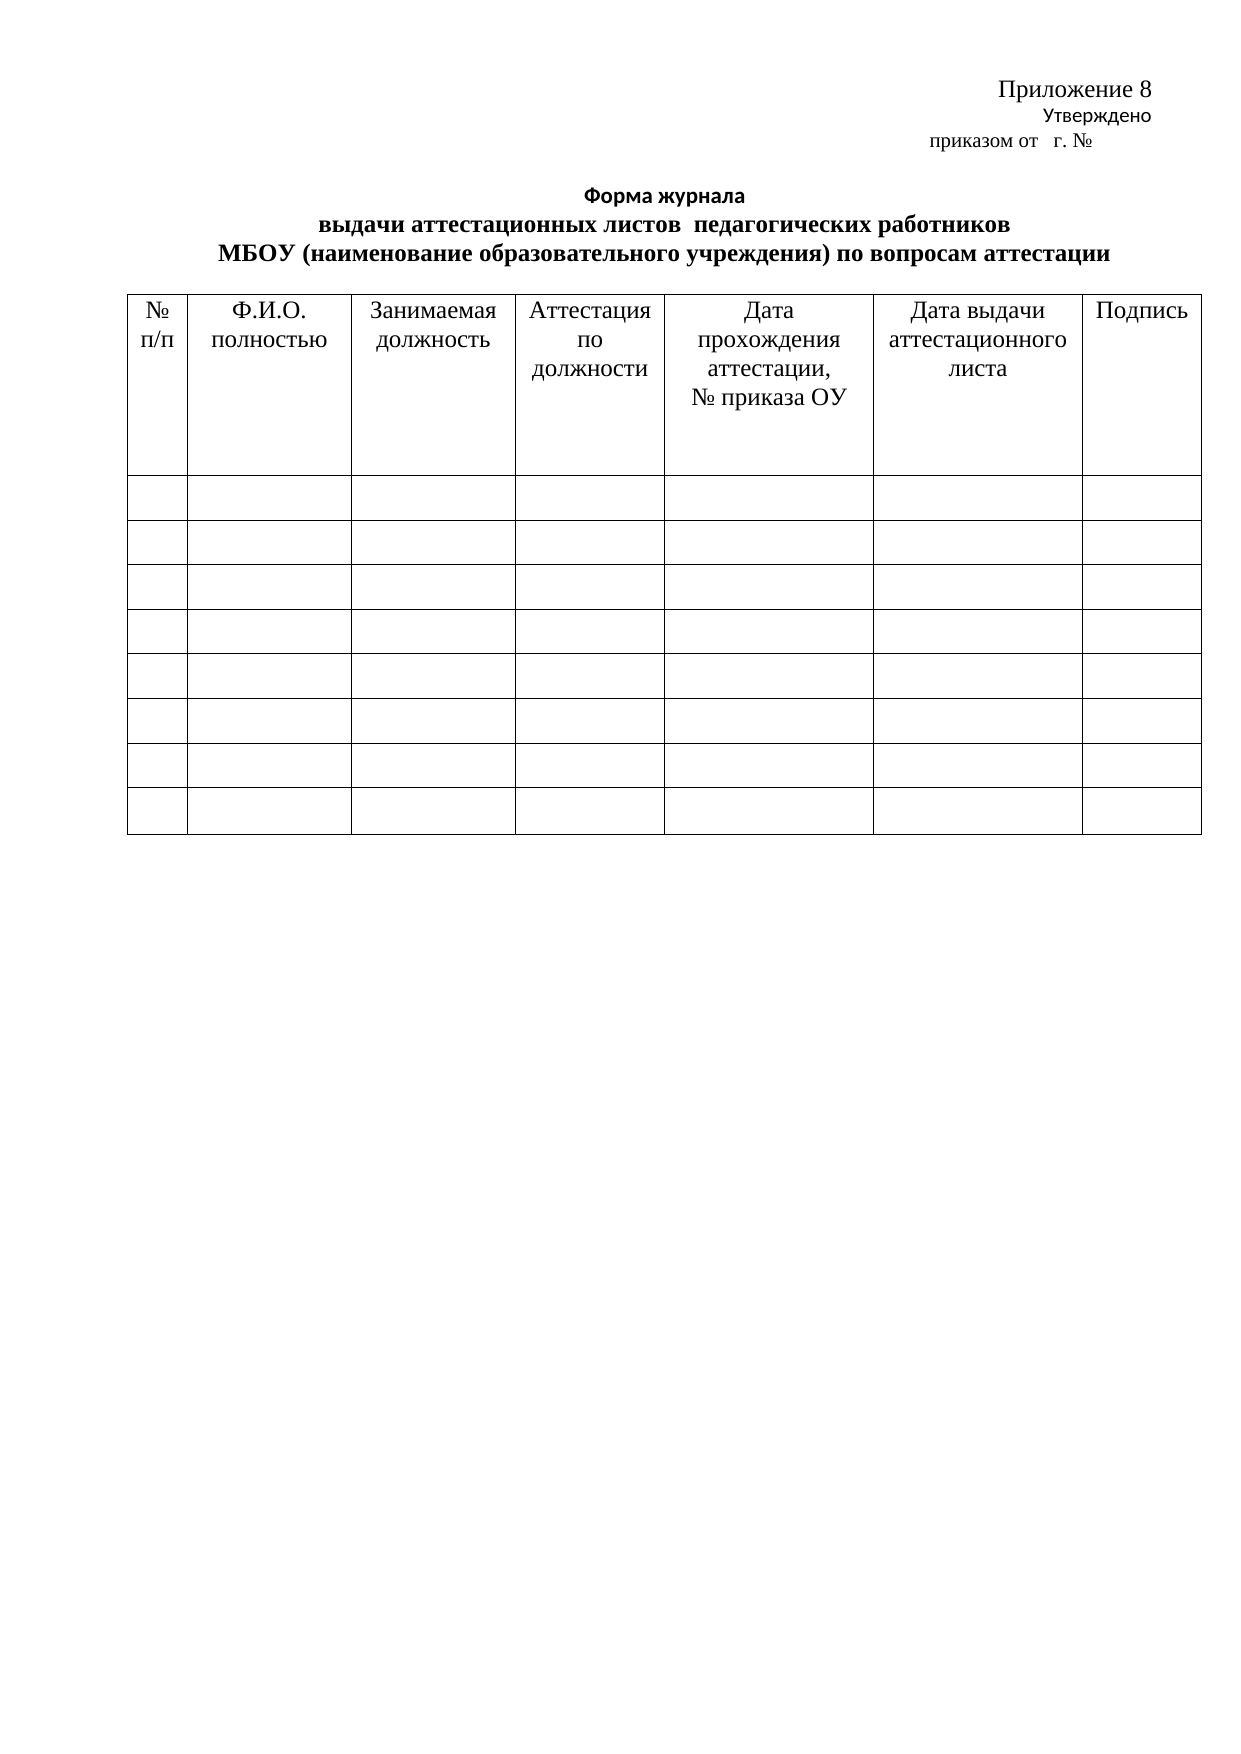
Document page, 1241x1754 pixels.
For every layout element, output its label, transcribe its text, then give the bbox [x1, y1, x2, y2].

table_cell [188, 699, 351, 742]
table_cell [128, 744, 187, 787]
table_header Аттестация по должности [516, 295, 664, 475]
table_cell [516, 654, 664, 698]
table_cell [665, 610, 873, 653]
table_cell [874, 744, 1082, 787]
table_cell [128, 654, 187, 698]
table_cell [874, 521, 1082, 564]
table_cell [352, 788, 515, 834]
table_cell [1083, 565, 1201, 609]
text выдачи аттестационных листов педагогических работников [177, 209, 1152, 238]
text приказом от г. № [177, 128, 1152, 152]
table_cell [516, 788, 664, 834]
table_cell [188, 654, 351, 698]
text Форма журнала [177, 181, 1152, 209]
table_cell [128, 610, 187, 653]
text Утверждено [177, 103, 1152, 128]
table_cell [874, 699, 1082, 742]
table_cell [352, 565, 515, 609]
table_cell [352, 476, 515, 519]
table_cell [188, 476, 351, 519]
table_header Ф.И.О. полностью [188, 295, 351, 475]
table_cell [188, 744, 351, 787]
table_cell [128, 788, 187, 834]
table_cell [665, 654, 873, 698]
table_cell [352, 521, 515, 564]
table_cell [188, 788, 351, 834]
table_header Дата прохождения аттестации, № приказа ОУ [665, 295, 873, 475]
table_cell [516, 476, 664, 519]
table_cell [874, 654, 1082, 698]
table_header № п/п [128, 295, 187, 475]
table_cell [128, 521, 187, 564]
table_cell [665, 565, 873, 609]
table_cell [128, 565, 187, 609]
table_cell [1083, 476, 1201, 519]
table_header Занимаемая должность [352, 295, 515, 475]
table_cell [665, 699, 873, 742]
table_cell [128, 476, 187, 519]
table_cell [516, 565, 664, 609]
table_cell [874, 476, 1082, 519]
table_cell [352, 610, 515, 653]
table_cell [352, 699, 515, 742]
table_cell [665, 521, 873, 564]
table_cell [1083, 788, 1201, 834]
table_cell [352, 654, 515, 698]
table_cell [352, 744, 515, 787]
table_cell [665, 476, 873, 519]
table_cell [874, 788, 1082, 834]
table_cell [874, 565, 1082, 609]
table_cell [665, 788, 873, 834]
table_cell [1083, 610, 1201, 653]
table_cell [665, 744, 873, 787]
table_cell [188, 521, 351, 564]
text МБОУ (наименование образовательного учреждения) по вопросам аттестации [177, 238, 1152, 266]
text Приложение 8 [177, 74, 1152, 103]
table_cell [516, 610, 664, 653]
table_header Дата выдачи аттестационного листа [874, 295, 1082, 475]
table_cell [516, 521, 664, 564]
table_cell [874, 610, 1082, 653]
table_cell [516, 744, 664, 787]
table_cell [128, 699, 187, 742]
table_cell [188, 610, 351, 653]
table_cell [1083, 744, 1201, 787]
table_header Подпись [1083, 295, 1201, 475]
table_cell [516, 699, 664, 742]
table_cell [1083, 654, 1201, 698]
table_cell [1083, 521, 1201, 564]
table_cell [1083, 699, 1201, 742]
table_cell [188, 565, 351, 609]
